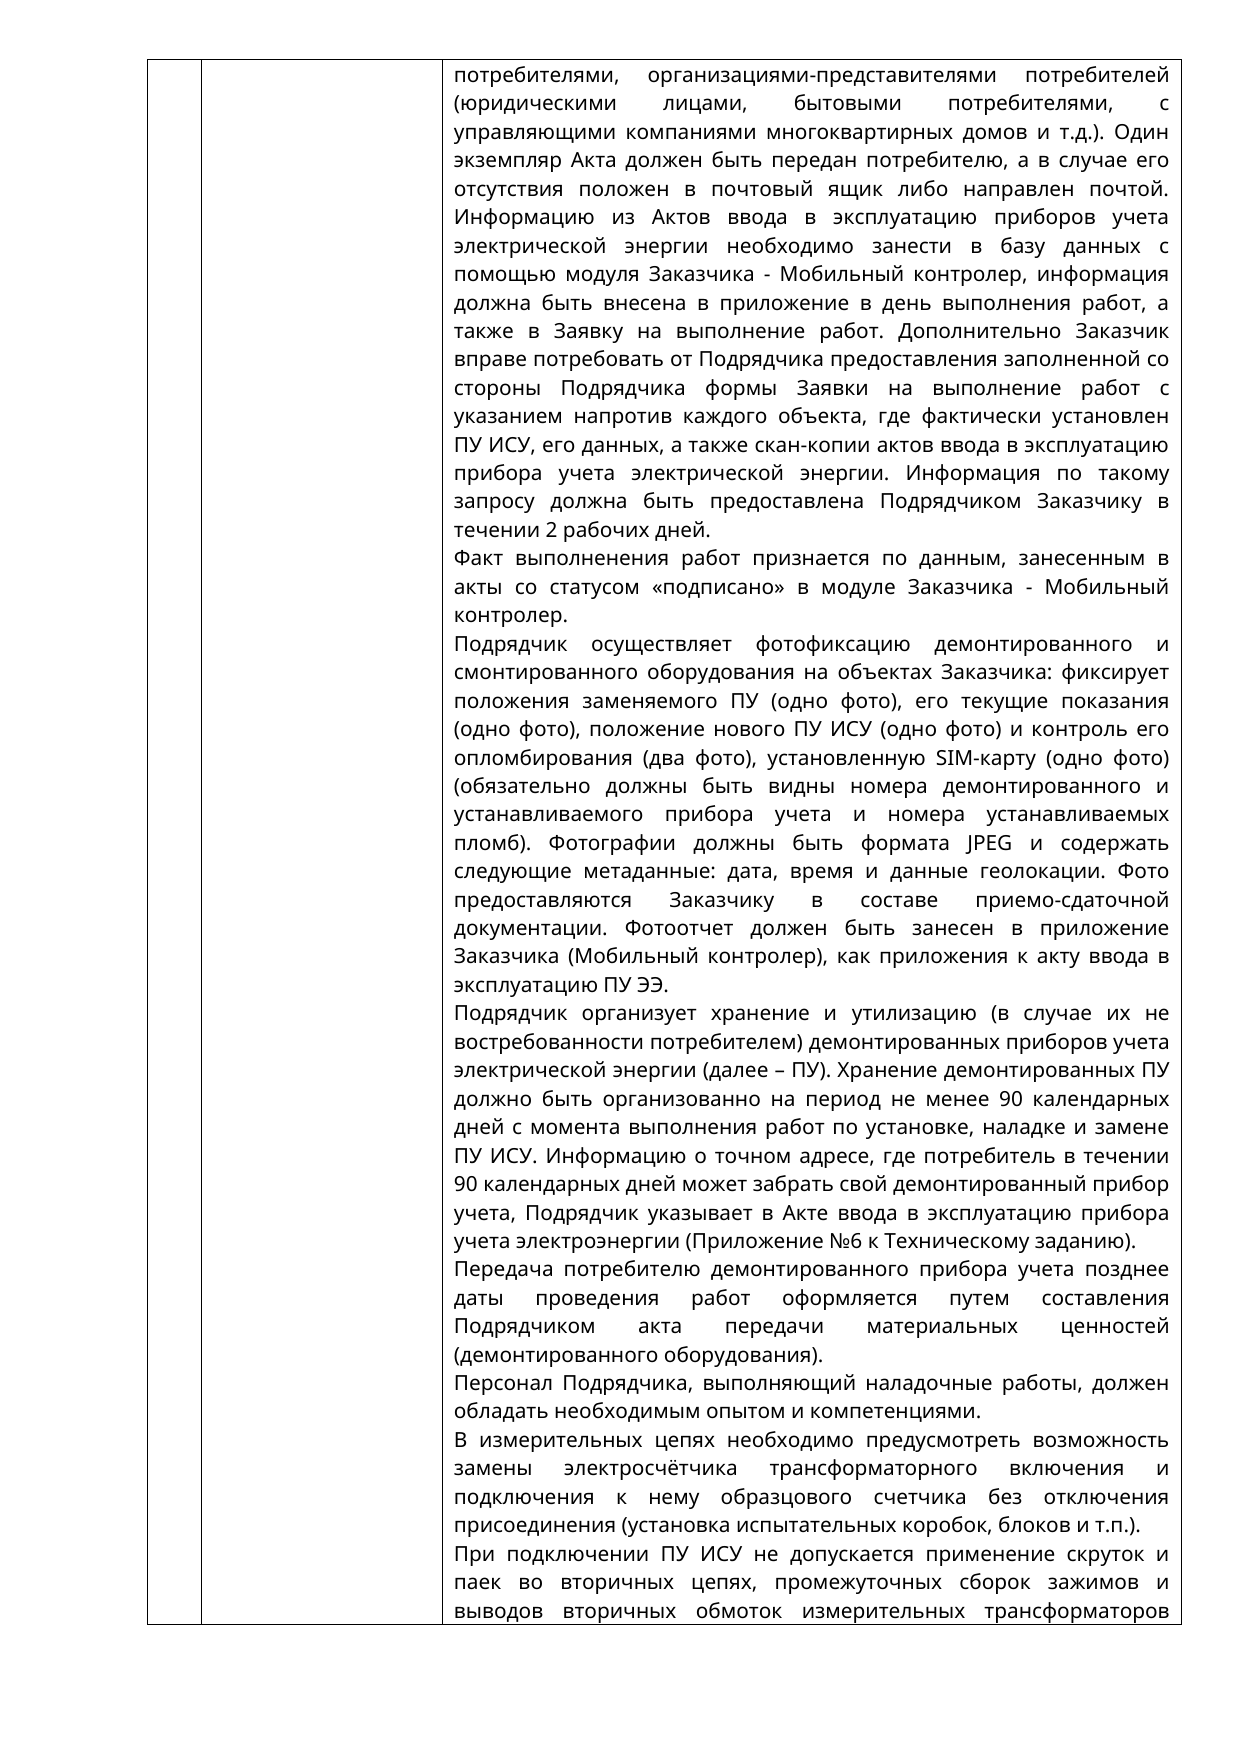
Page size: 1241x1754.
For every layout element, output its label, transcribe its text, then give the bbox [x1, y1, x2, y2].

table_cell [202, 60, 442, 1624]
table_cell 5 [148, 60, 201, 1624]
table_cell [443, 60, 1181, 1624]
